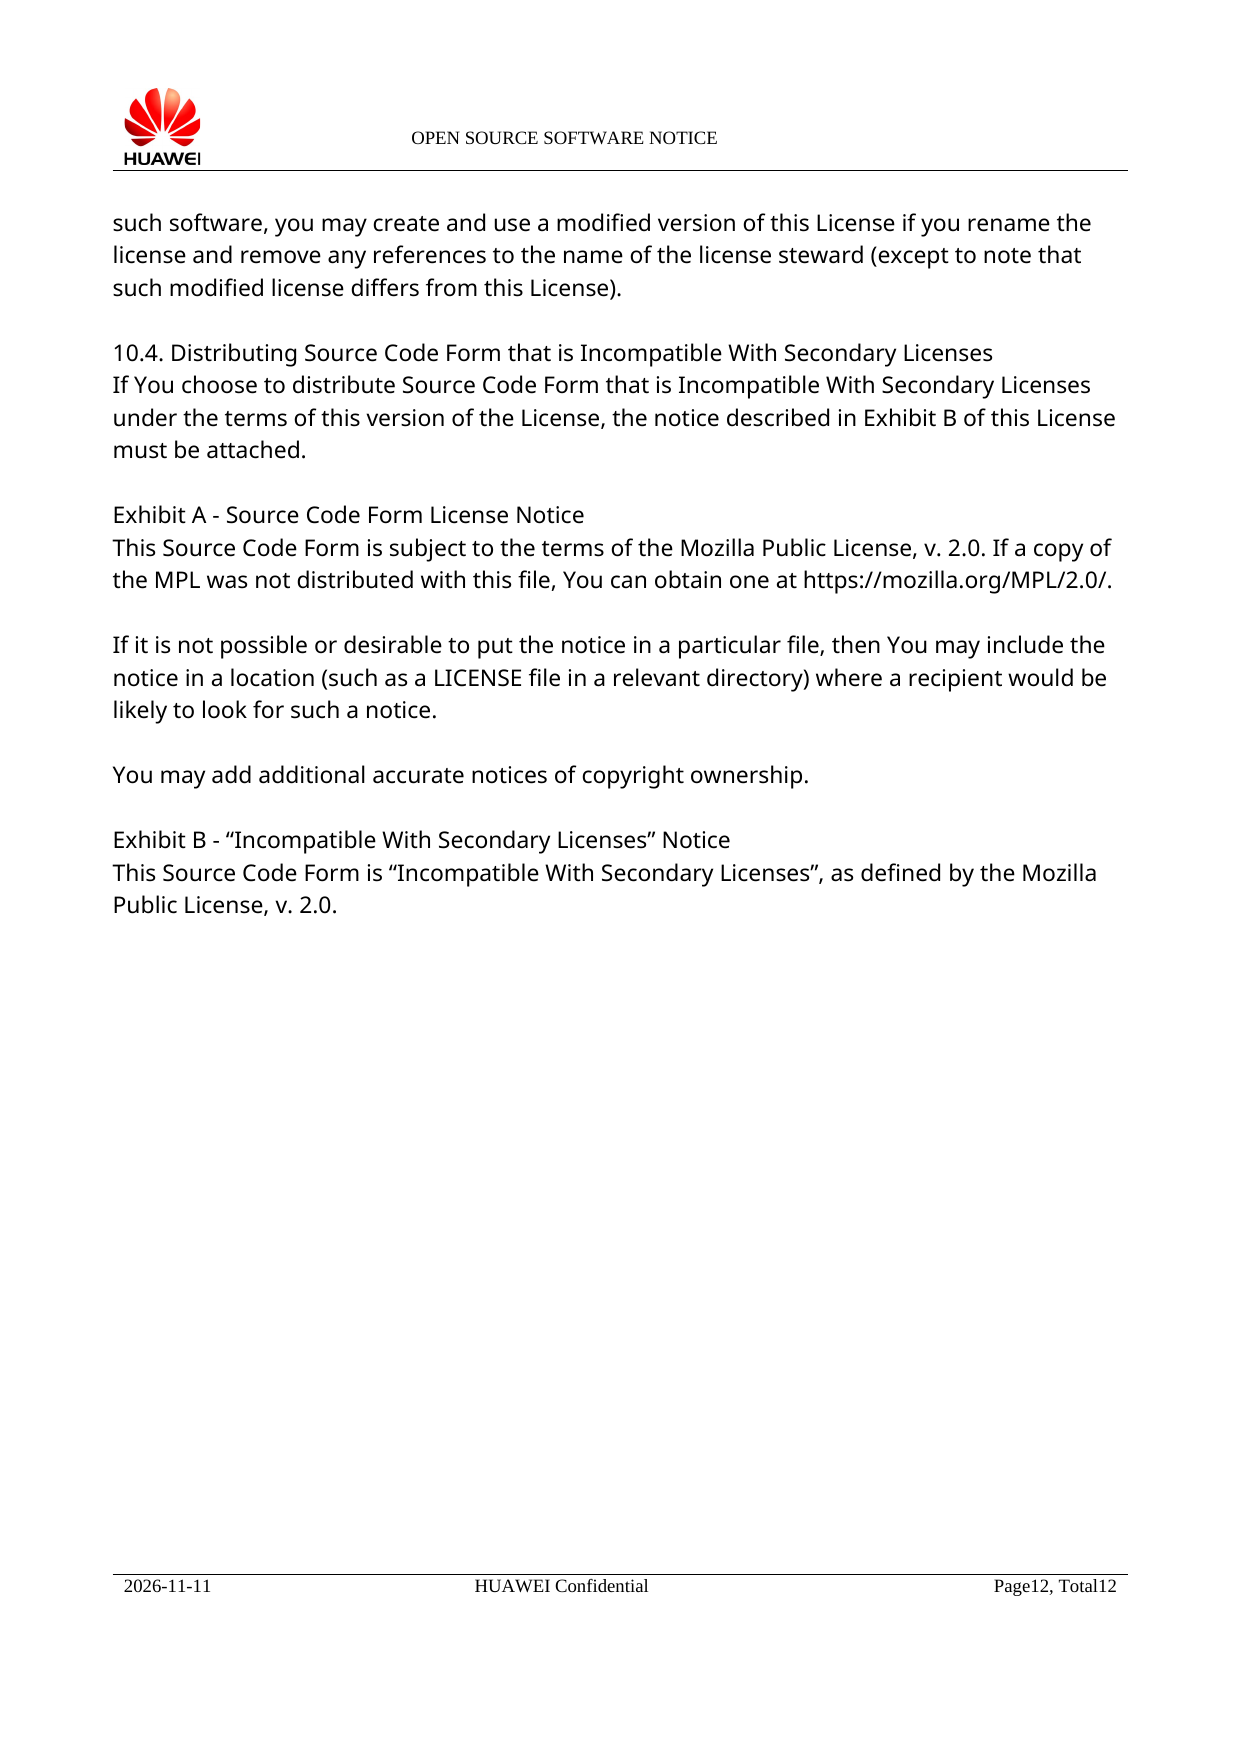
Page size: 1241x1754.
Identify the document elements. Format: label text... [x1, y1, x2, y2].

text You may add additional accurate notices of copyright ownership. [112, 759, 1128, 791]
text Exhibit B - “Incompatible With Secondary Licenses” Notice [112, 824, 1128, 856]
text 10.4. Distributing Source Code Form that is Incompatible With Secondary Licenses [112, 336, 1128, 369]
text This Source Code Form is subject to the terms of the Mozilla Public License, v. 2.0. If a copy of the MPL was not distributed with this file, You can obtain one at https://mozilla.org/MPL/2.0/. [112, 531, 1128, 596]
text Exhibit A - Source Code Form License Notice [112, 499, 1128, 531]
text This Source Code Form is “Incompatible With Secondary Licenses”, as defined by the Mozilla Public License, v. 2.0. [112, 856, 1128, 921]
text If You choose to distribute Source Code Form that is Incompatible With Secondary Licenses under the terms of this version of the License, the notice described in Exhibit B of this License must be attached. [112, 369, 1128, 466]
picture [124, 88, 201, 165]
text If it is not possible or desirable to put the notice in a particular file, then You may include the notice in a location (such as a LICENSE file in a relevant directory) where a recipient would be likely to look for such a notice. [112, 629, 1128, 726]
